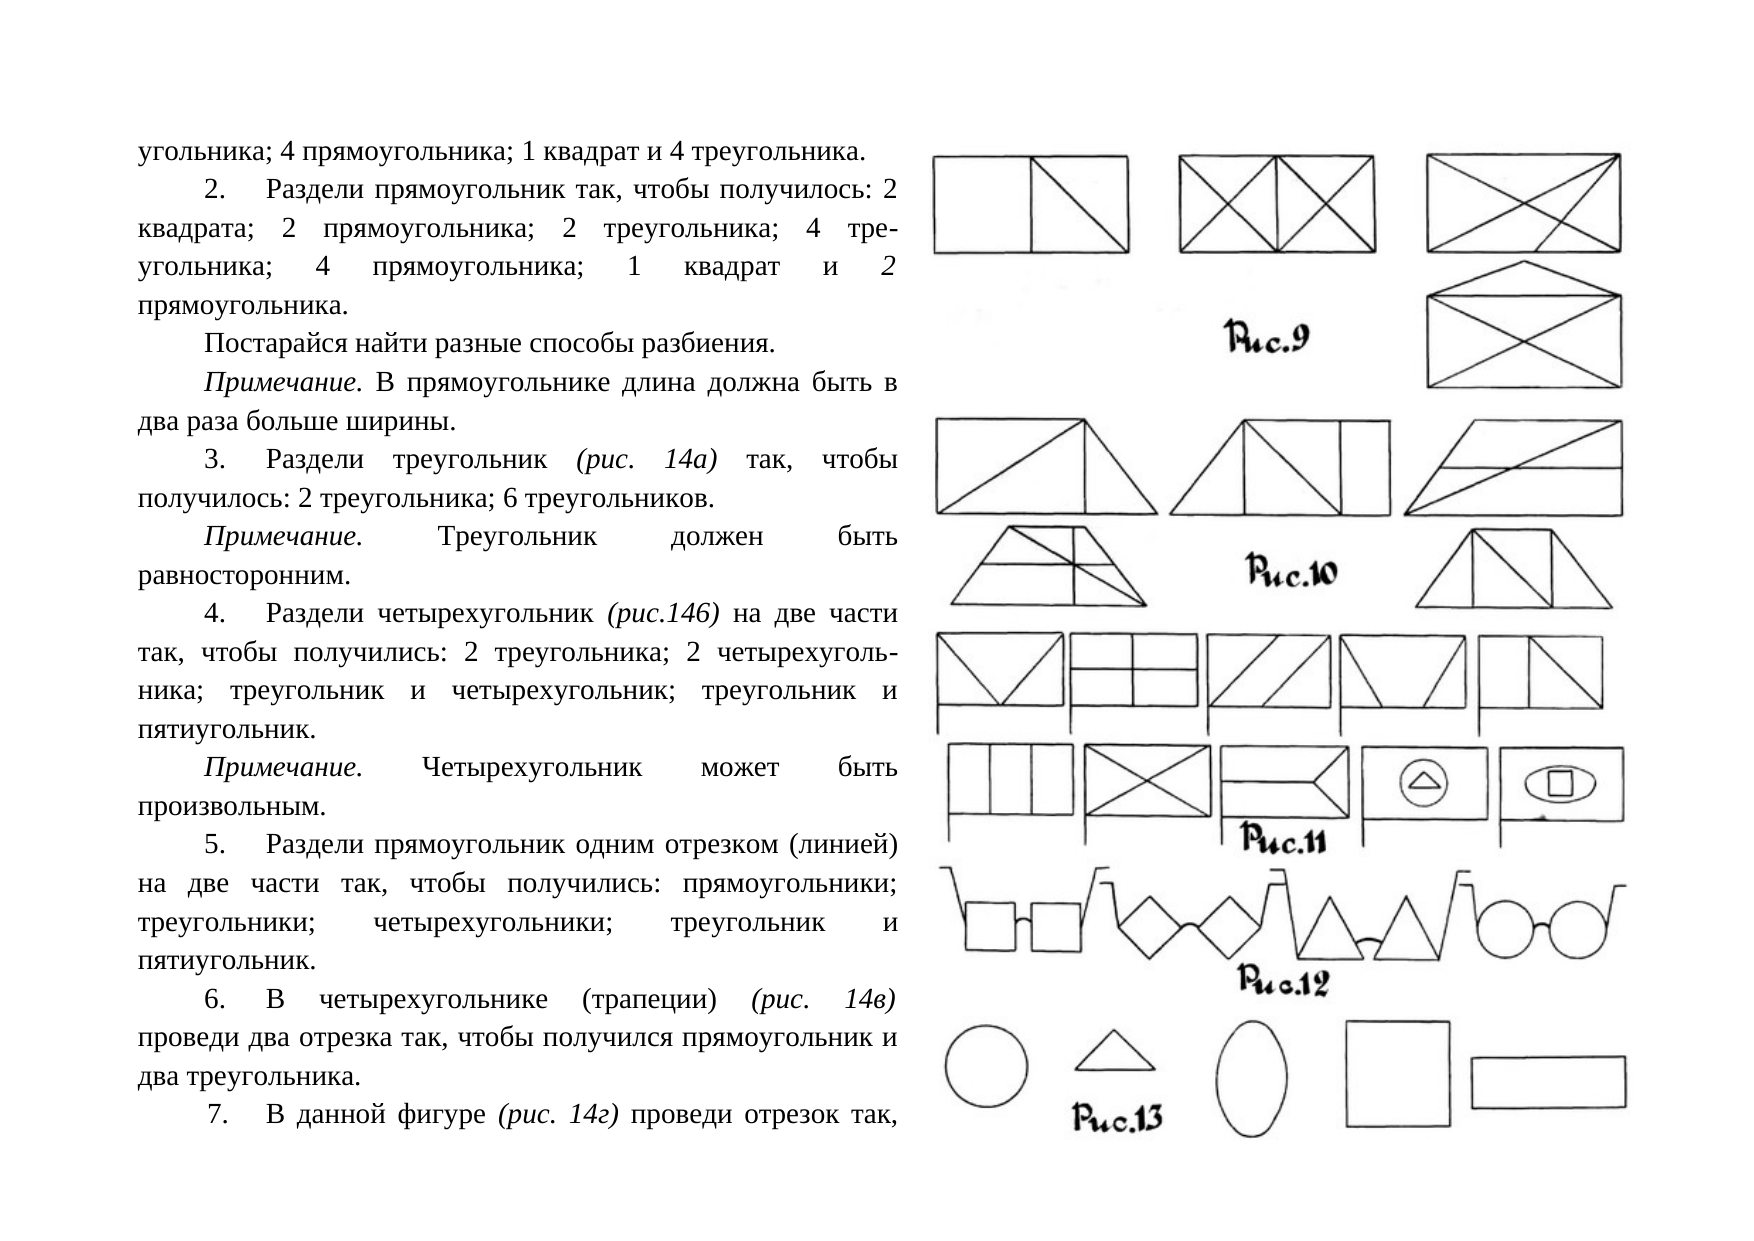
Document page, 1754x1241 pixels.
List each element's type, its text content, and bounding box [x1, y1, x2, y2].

text 2. Раздели прямоугольник так, чтобы получилось: 2 квадрата; 2 прямоугольника; 2 треугольника; 4 треугольника; 4 прямоугольника; 1 квадрат и 2 прямоугольника. [138, 171, 917, 321]
text 4. Раздели четырехугольник (рис.146) на две части так, чтобы получились: 2 треугольника; 2 четырехугольника; треугольник и четырехугольник; треугольник и пятиугольник. [138, 595, 917, 744]
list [118, 1096, 917, 1130]
picture [917, 132, 1636, 1152]
text Примечание. В прямоугольнике длина должна быть в два раза больше ширины. [138, 364, 917, 436]
text 5. Раздели прямоугольник одним отрезком (линией) на две части так, чтобы получились: прямоугольники; треугольники; четырехугольники; треугольник и пятиугольник. [138, 827, 917, 976]
text 3. Раздели треугольник (рис. 14а) так, чтобы получилось: 2 треугольника; 6 треугольников. [138, 441, 917, 513]
text Примечание. Треугольник должен быть равносторонним. [138, 518, 917, 590]
text Примечание. Четырехугольник может быть произвольным. [138, 749, 917, 822]
text Постарайся найти разные способы разбиения. [138, 326, 917, 359]
text 6. В четырехугольнике (трапеции) (рис. 14в) проведи два отрезка так, чтобы получился прямоугольник и два треугольника. [138, 981, 917, 1091]
